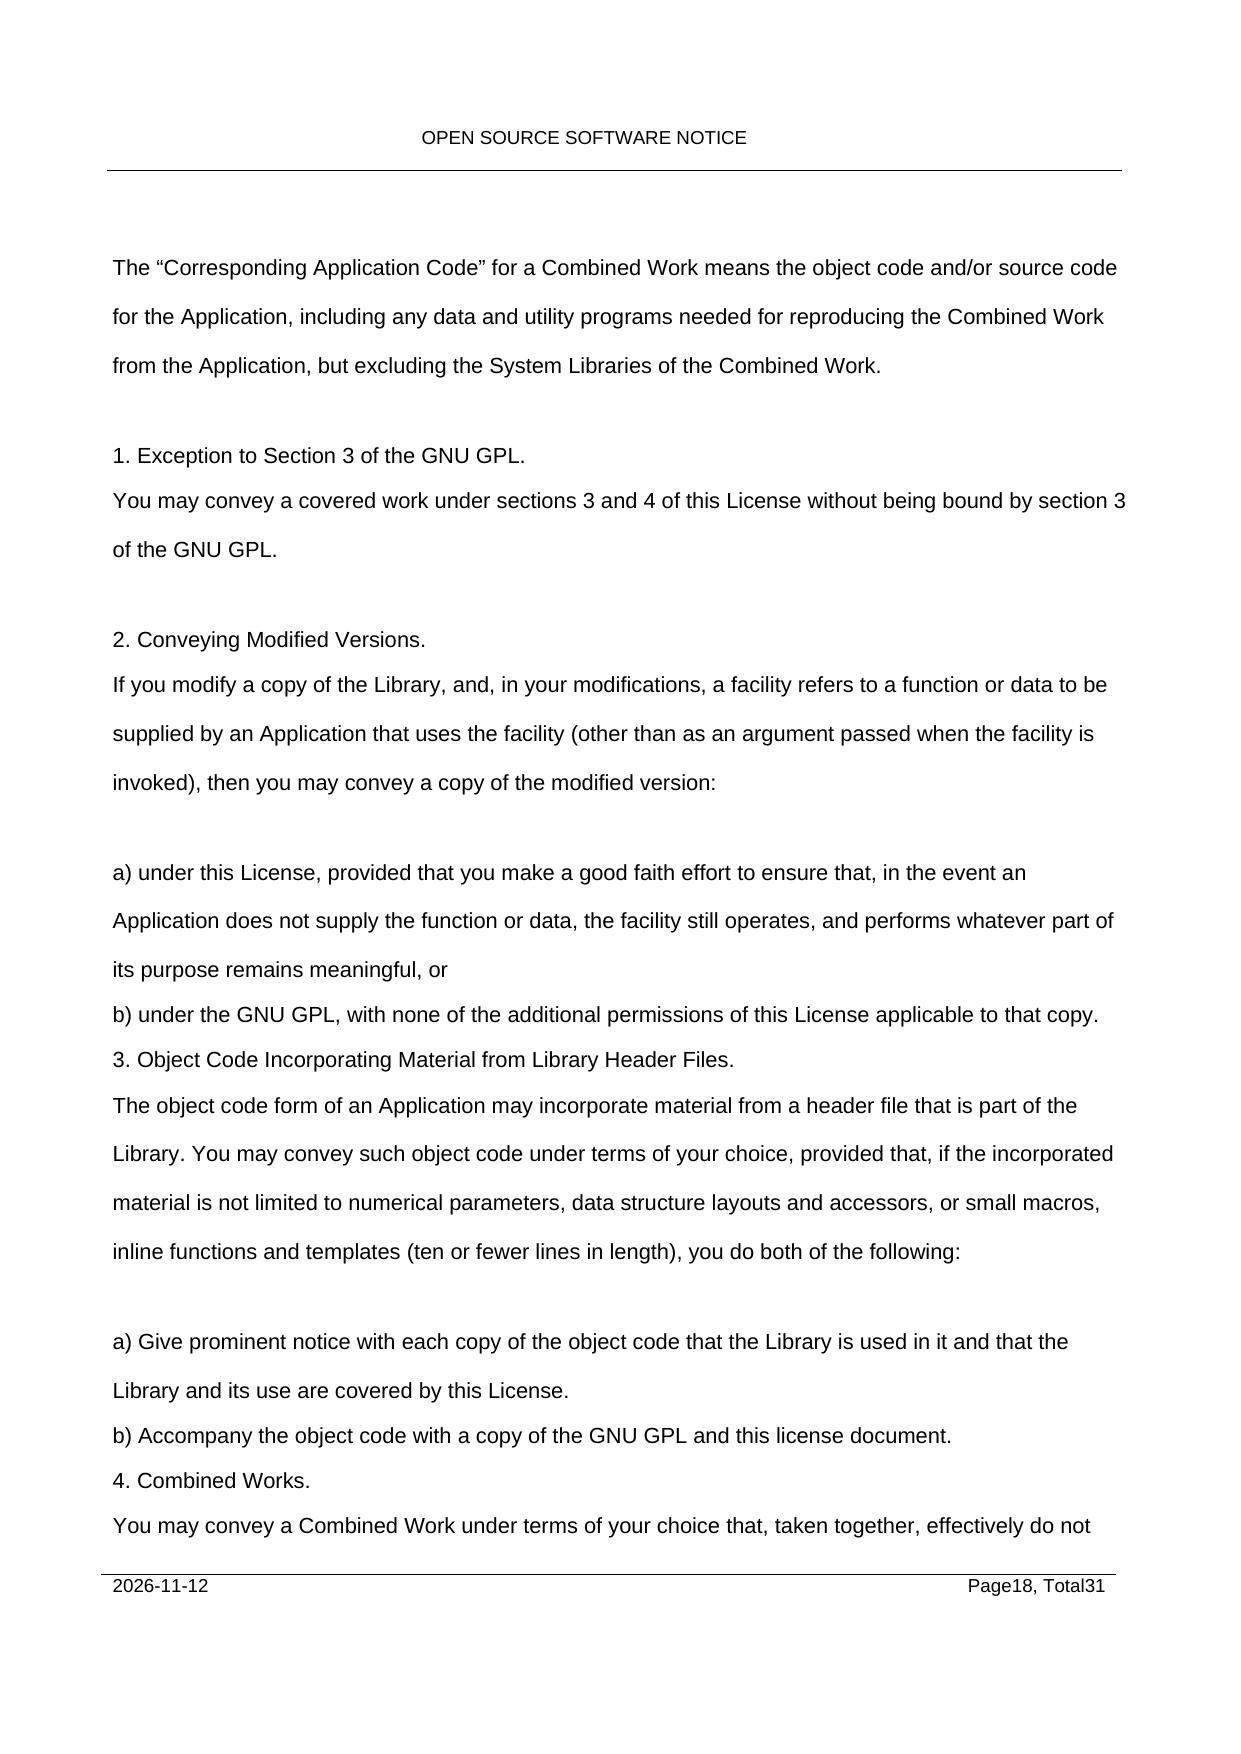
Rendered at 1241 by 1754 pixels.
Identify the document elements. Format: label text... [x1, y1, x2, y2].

text b) under the GNU GPL, with none of the additional permissions of this License applicable to that copy. [112, 999, 1128, 1031]
text If you modify a copy of the Library, and, in your modifications, a facility refers to a function or data to be supplied by an Application that uses the facility (other than as an argument passed when the facility is invoked), then you may convey a copy of the modified version: [112, 668, 1128, 798]
text 4. Combined Works. [112, 1464, 1128, 1497]
text The object code form of an Application may incorporate material from a header file that is part of the Library. You may convey such object code under terms of your choice, provided that, if the incorporated material is not limited to numerical parameters, data structure layouts and accessors, or small macros, inline functions and templates (ten or fewer lines in length), you do both of the following: [112, 1089, 1128, 1268]
text 1. Exception to Section 3 of the GNU GPL. [112, 439, 1128, 472]
text b) Accompany the object code with a copy of the GNU GPL and this license document. [112, 1419, 1128, 1452]
text a) Give prominent notice with each copy of the object code that the Library is used in it and that the Library and its use are covered by this License. [112, 1325, 1128, 1407]
text You may convey a covered work under sections 3 and 4 of this License without being bound by section 3 of the GNU GPL. [112, 484, 1128, 566]
text a) under this License, provided that you make a good faith effort to ensure that, in the event an Application does not supply the function or data, the facility still operates, and performs whatever part of its purpose remains meaningful, or [112, 856, 1128, 986]
text The “Corresponding Application Code” for a Combined Work means the object code and/or source code for the Application, including any data and utility programs needed for reproducing the Combined Work from the Application, but excluding the System Libraries of the Combined Work. [112, 251, 1128, 381]
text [112, 1509, 1128, 1542]
text 3. Object Code Incorporating Material from Library Header Files. [112, 1044, 1128, 1076]
text 2. Conveying Modified Versions. [112, 623, 1128, 656]
